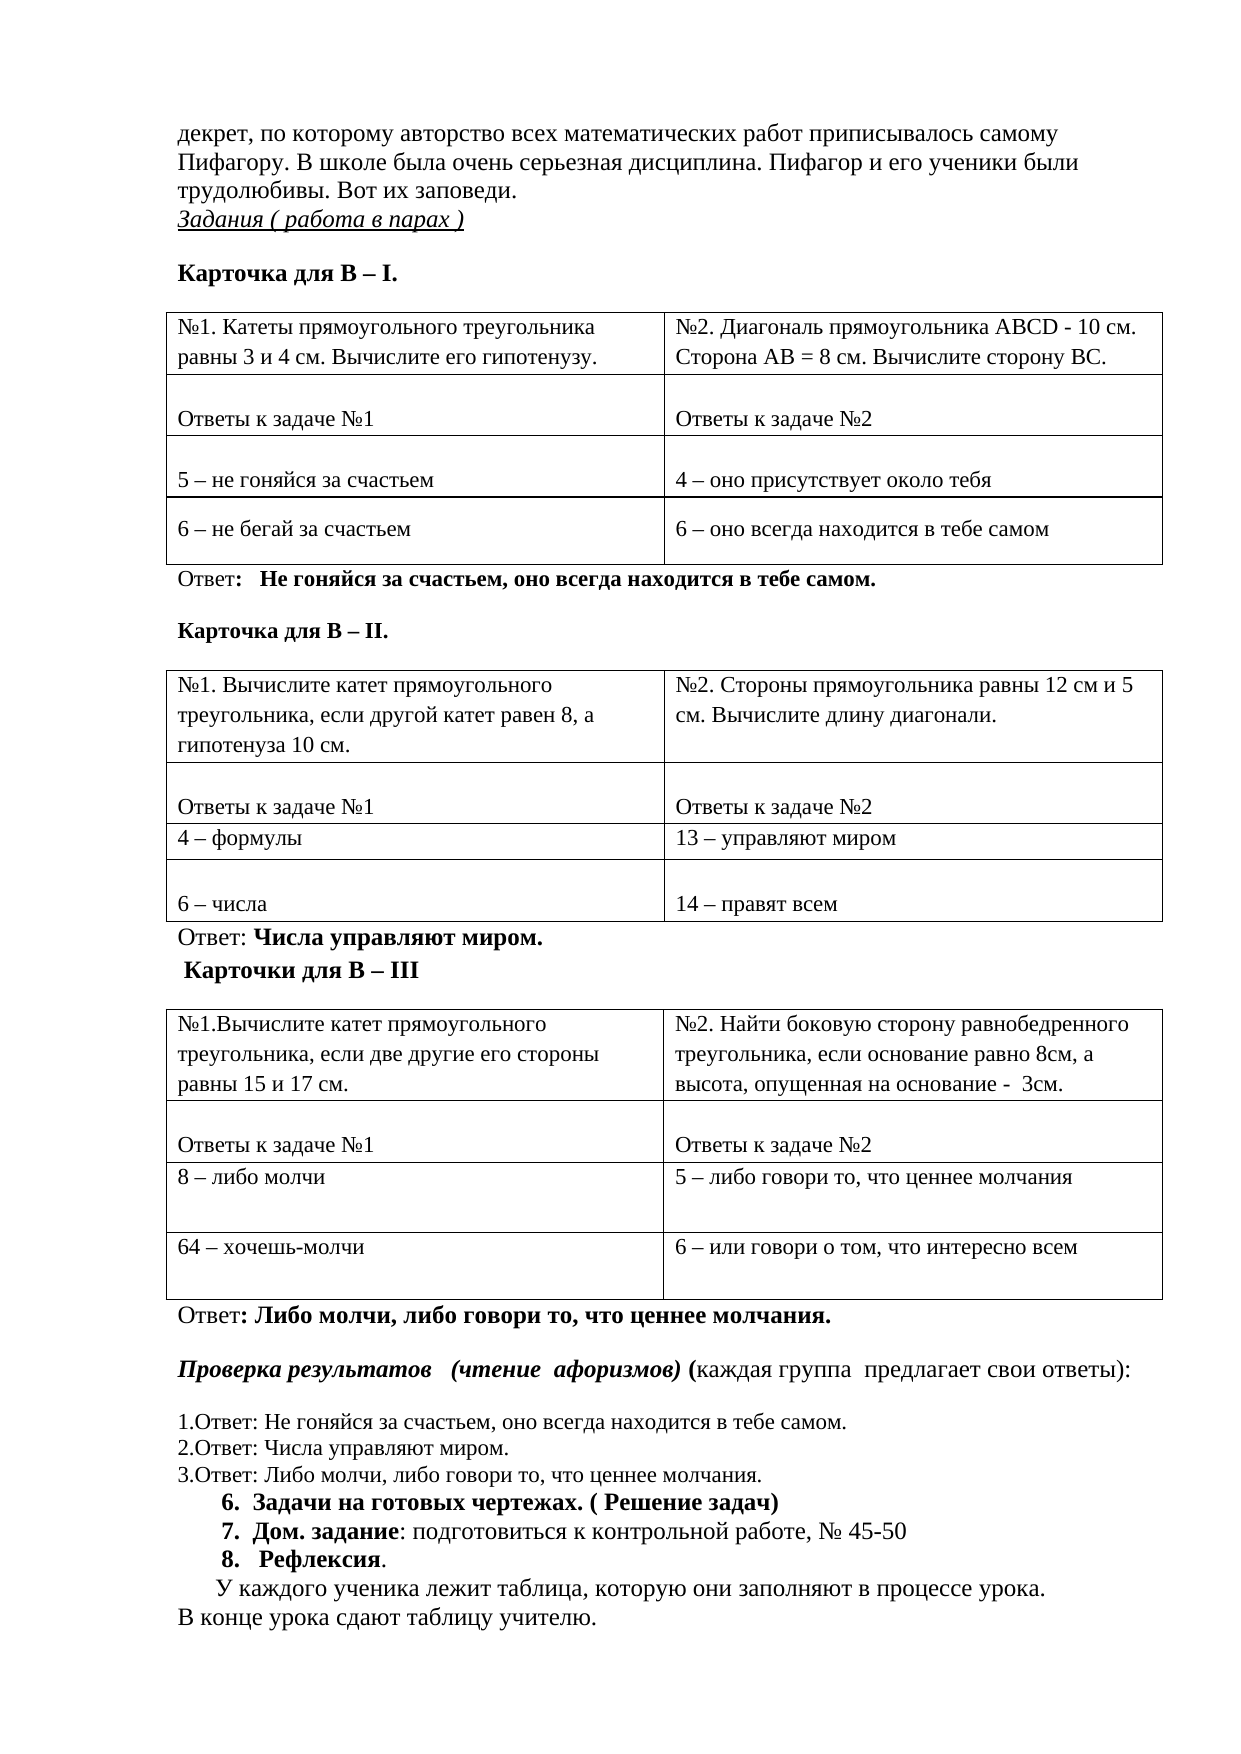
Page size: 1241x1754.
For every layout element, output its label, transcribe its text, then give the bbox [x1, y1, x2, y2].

text Ответ: Числа управляют миром. Карточки для B – III [177, 922, 1152, 983]
text Ответ: Не гоняйся за счастьем, оно всегда находится в тебе самом. [177, 565, 1152, 591]
text 6. Задачи на готовых чертежах. ( Решение задач) [177, 1487, 1152, 1516]
table_cell 5 – либо говори то, что ценнее молчания [664, 1163, 1162, 1232]
text У каждого ученика лежит таблица, которую они заполняют в процессе урока. В конце урока сдают таблицу учителю. [177, 1573, 1152, 1631]
table_cell 13 – управляют миром [665, 824, 1162, 859]
text Карточка для B – I. [177, 258, 1152, 287]
text Ответ: Либо молчи, либо говори то, что ценнее молчания. [177, 1300, 1152, 1329]
text 7. Дом. задание: подготовиться к контрольной работе, № 45-50 [177, 1516, 1152, 1544]
table_cell Ответы к задаче №1 [167, 763, 664, 823]
table_cell 8 – либо молчи [167, 1163, 663, 1232]
table_cell 4 – оно присутствует около тебя [665, 436, 1162, 496]
text 2.Ответ: Числа управляют миром. [177, 1434, 1152, 1461]
table_header №2. Найти боковую сторону равнобедренного треугольника, если основание равно 8см, а высота, опущенная на основание - 3см. [664, 1010, 1162, 1100]
table_cell 4 – формулы [167, 824, 664, 859]
text 8. Рефлексия. [177, 1544, 1152, 1573]
table_cell Ответы к задаче №2 [665, 375, 1162, 435]
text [177, 118, 1152, 204]
table_header №2. Стороны прямоугольника равны и . Вычислите длину диагонали. [665, 671, 1162, 762]
text 3.Ответ: Либо молчи, либо говори то, что ценнее молчания. [177, 1461, 1152, 1487]
table_cell 64 – хочешь-молчи [167, 1233, 663, 1299]
table_cell Ответы к задаче №2 [664, 1101, 1162, 1162]
table_header №2. Диагональ прямоугольника ABCD - . Сторона АВ = . Вычислите сторону ВС. [665, 313, 1162, 373]
table_cell 5 – не гоняйся за счастьем [167, 436, 664, 496]
table_cell 6 – оно всегда находится в тебе самом [665, 498, 1162, 564]
table_cell Ответы к задаче №2 [665, 763, 1162, 823]
table_cell Ответы к задаче №1 [167, 375, 664, 435]
table_header №1. Катеты прямоугольного треугольника равны 3 и . Вычислите его гипотенузу. [167, 313, 664, 373]
text Задания ( работа в парах ) [177, 204, 1152, 233]
table_cell 14 – правят всем [665, 860, 1162, 921]
text Карточка для B – II. [177, 617, 1152, 644]
text 1.Ответ: Не гоняйся за счастьем, оно всегда находится в тебе самом. [177, 1408, 1152, 1434]
text Проверка результатов (чтение афоризмов) (каждая группа предлагает свои ответы): [177, 1354, 1152, 1383]
table_cell 6 – не бегай за счастьем [167, 498, 664, 564]
table_cell Ответы к задаче №1 [167, 1101, 663, 1162]
table_header №1.Вычислите катет прямоугольного треугольника, если две другие его стороны равны 15 и . [167, 1010, 663, 1100]
table_header №1. Вычислите катет прямоугольного треугольника, если другой катет равен 8, а гипотенуза . [167, 671, 664, 762]
table_cell 6 – числа [167, 860, 664, 921]
table_cell 6 – или говори о том, что интересно всем [664, 1233, 1162, 1299]
